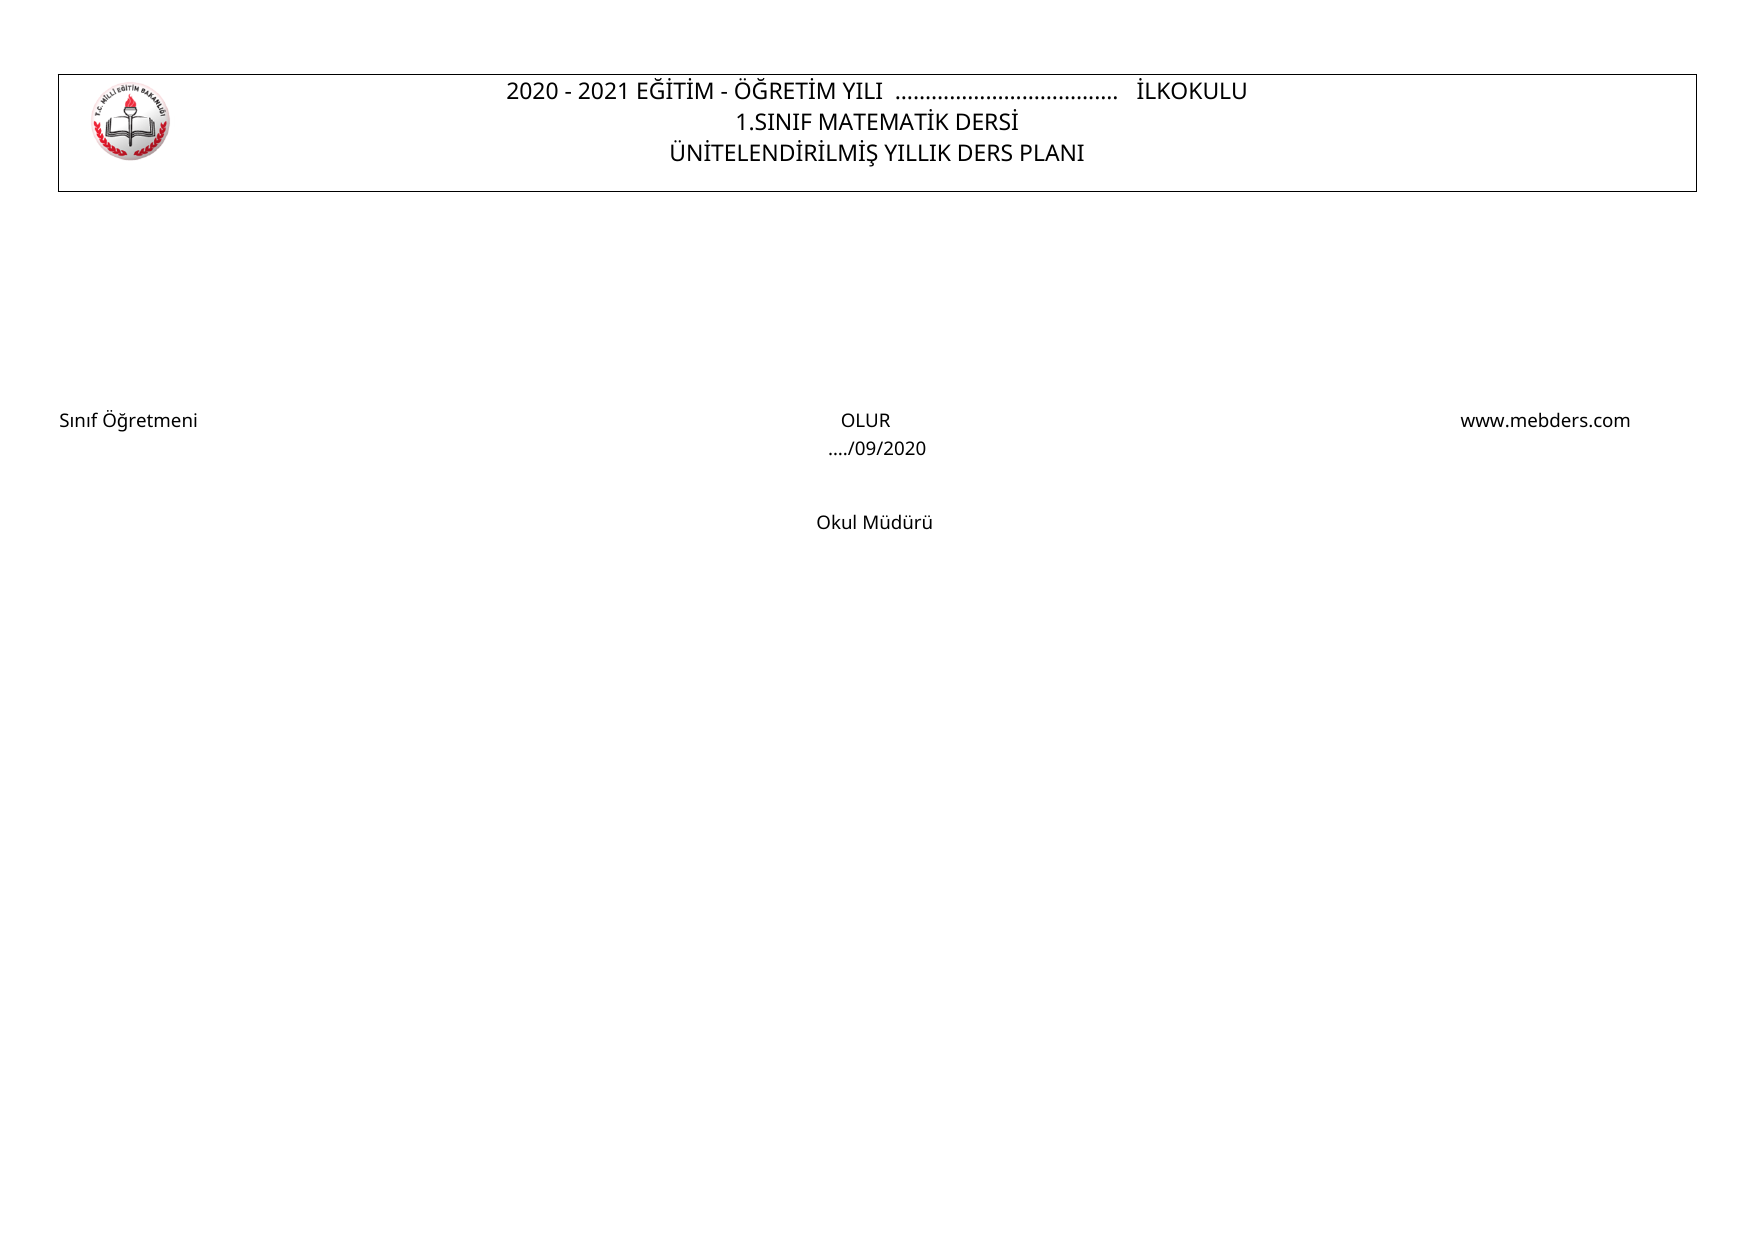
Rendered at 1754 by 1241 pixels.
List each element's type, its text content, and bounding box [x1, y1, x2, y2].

text Okul Müdürü [723, 509, 1695, 535]
text …./09/2020 [59, 435, 1695, 461]
picture [85, 77, 175, 167]
text Sınıf Öğretmeni OLUR www.mebders.com [59, 407, 1695, 433]
